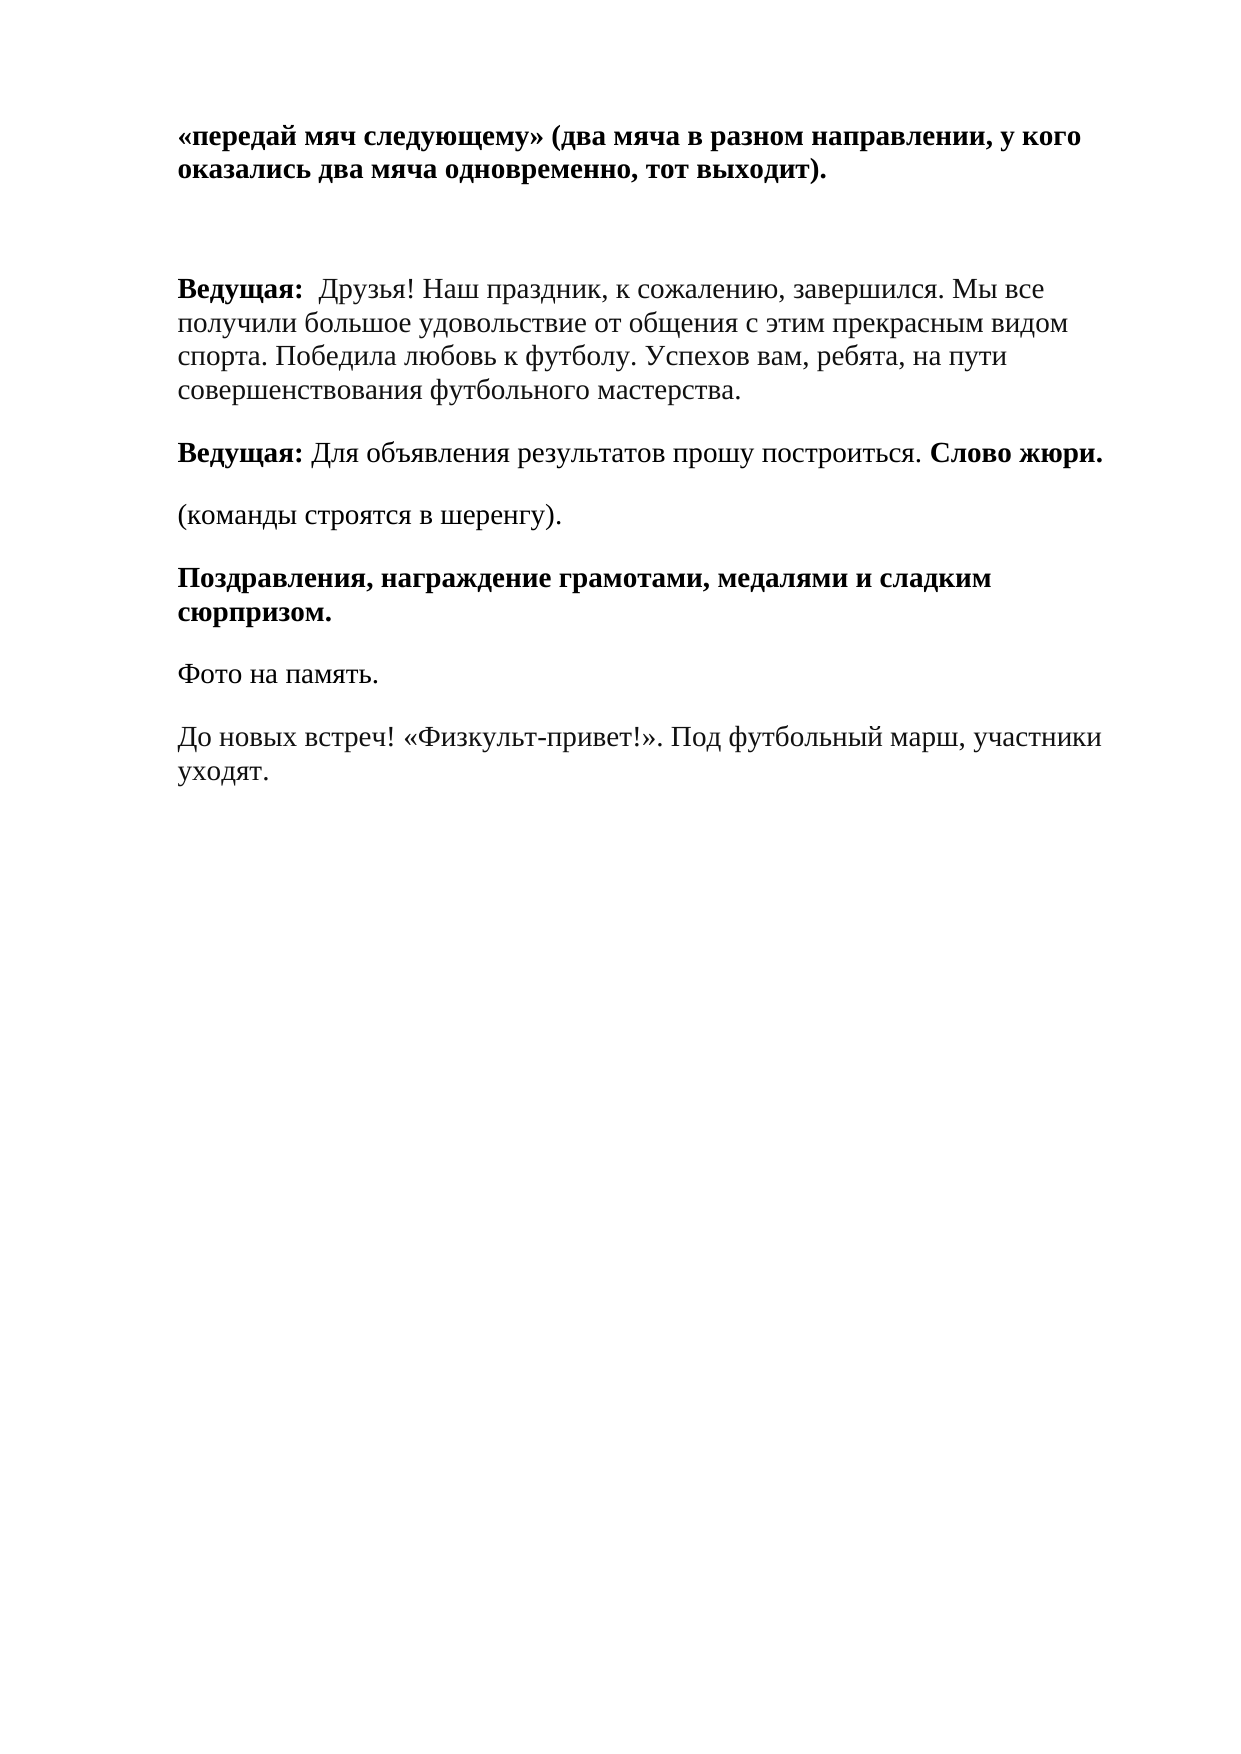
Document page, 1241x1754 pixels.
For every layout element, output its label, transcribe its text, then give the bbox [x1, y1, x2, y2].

text До новых встреч! «Физкульт-привет!». Под футбольный марш, участники уходят. [177, 719, 1152, 786]
text (команды строятся в шеренгу). [177, 497, 1152, 531]
text «передай мяч следующему» (два мяча в разном направлении, у кого оказались два мяча одновременно, тот выходит). [177, 118, 1152, 185]
text Поздравления, награждение грамотами, медалями и сладким сюрпризом. [177, 560, 1152, 627]
text Фото на память. [177, 656, 1152, 690]
text Ведущая: Для объявления результатов прошу построиться. Слово жюри. [177, 435, 1152, 468]
text Ведущая: Друзья! Наш праздник, к сожалению, завершился. Мы все получили большое удовольствие от общения с этим прекрасным видом спорта. Победила любовь к футболу. Успехов вам, ребята, на пути совершенствования футбольного мастерства. [177, 271, 1152, 406]
